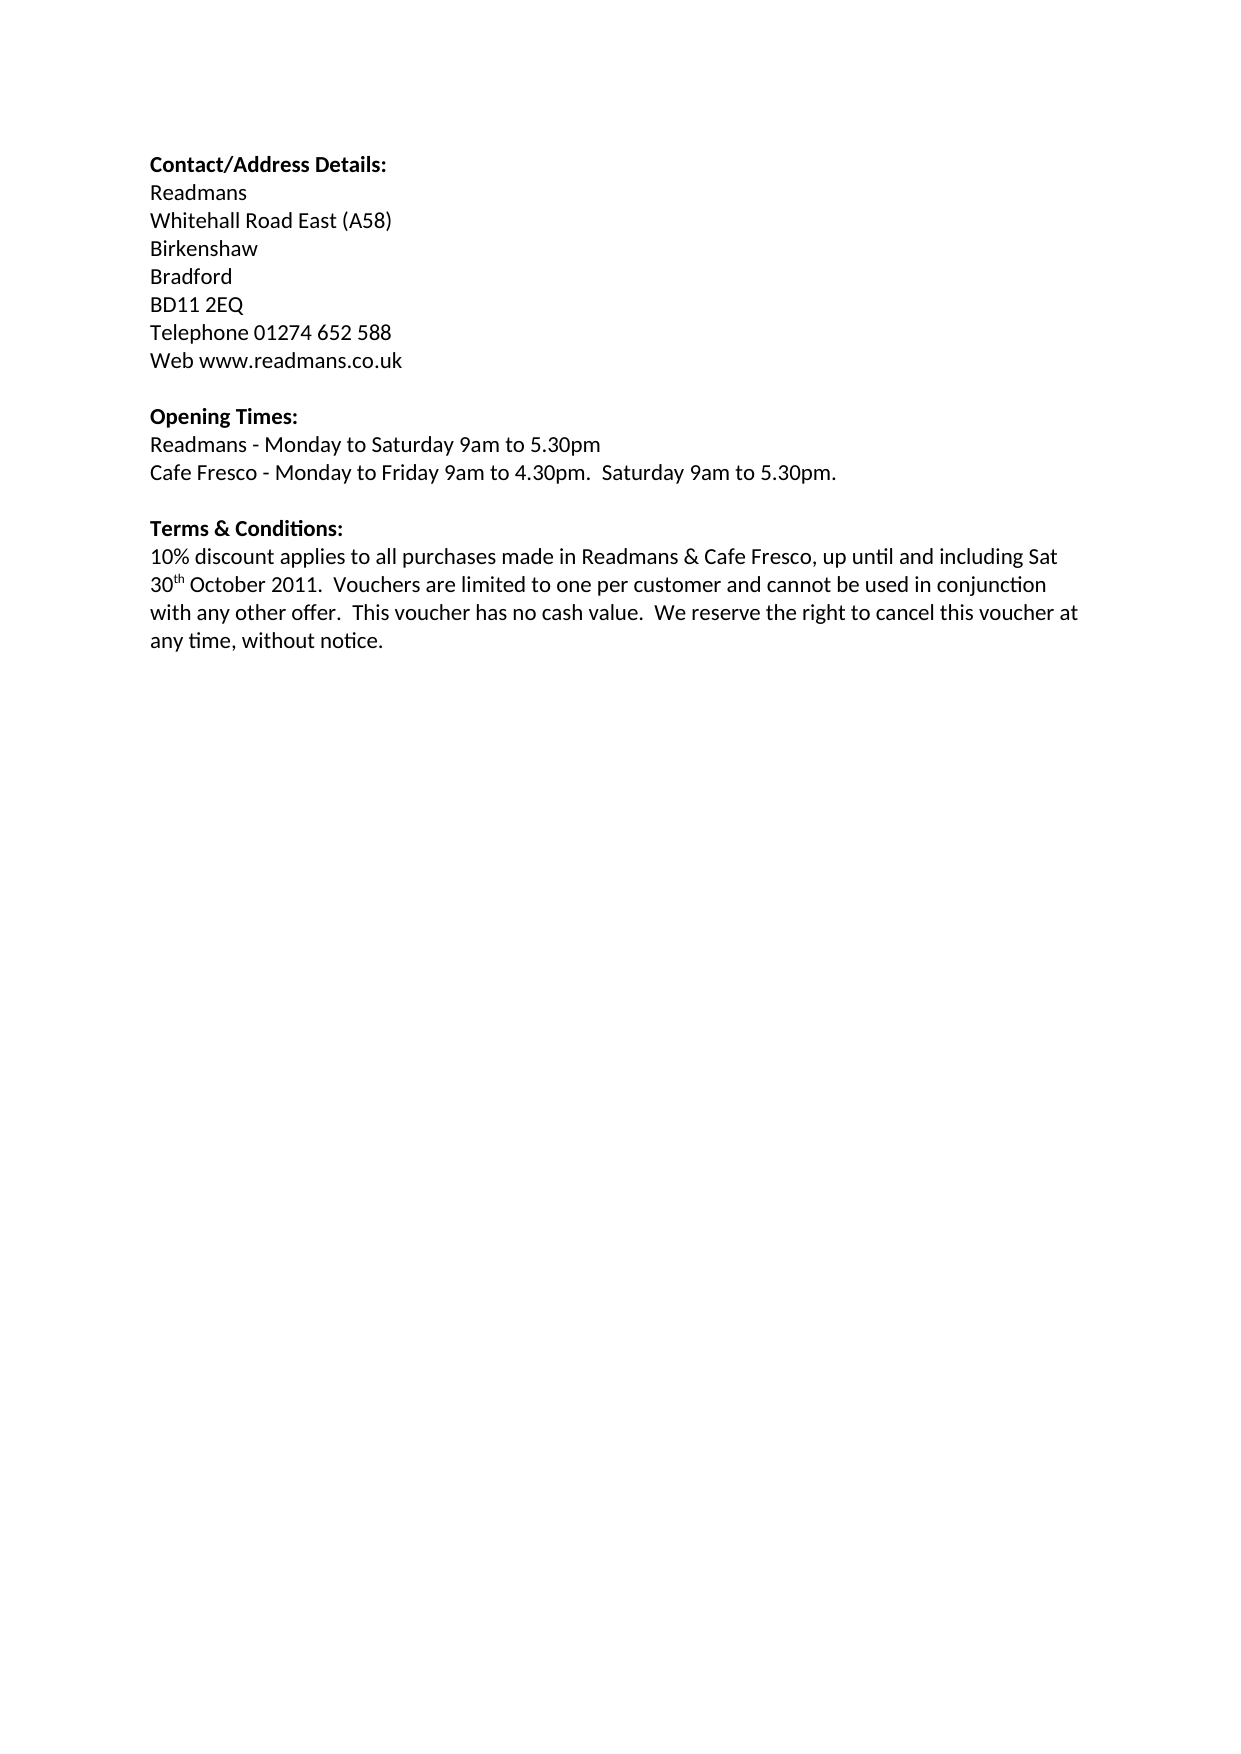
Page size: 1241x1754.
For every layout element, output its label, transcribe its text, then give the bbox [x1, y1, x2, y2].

text Contact/Address Details: [150, 150, 1090, 178]
text Readmans - Monday to Saturday 9am to 5.30pm [150, 430, 1090, 458]
text Cafe Fresco - Monday to Friday 9am to 4.30pm. Saturday 9am to 5.30pm. [150, 458, 1090, 486]
text 10% discount applies to all purchases made in Readmans & Cafe Fresco, up until and including Sat 30th October 2011. Vouchers are limited to one per customer and cannot be used in conjunction with any other offer. This voucher has no cash value. We reserve the right to cancel this voucher at any time, without notice. [150, 542, 1090, 654]
text Bradford [150, 262, 1090, 290]
text Opening Times: [150, 402, 1090, 430]
text Birkenshaw [150, 234, 1090, 262]
text Whitehall Road East (A58) [150, 206, 1090, 234]
text Web www.readmans.co.uk [150, 346, 1090, 374]
text Readmans [150, 178, 1090, 206]
text Terms & Conditions: [150, 514, 1090, 542]
text Telephone 01274 652 588 [150, 318, 1090, 346]
text BD11 2EQ [150, 290, 1090, 318]
